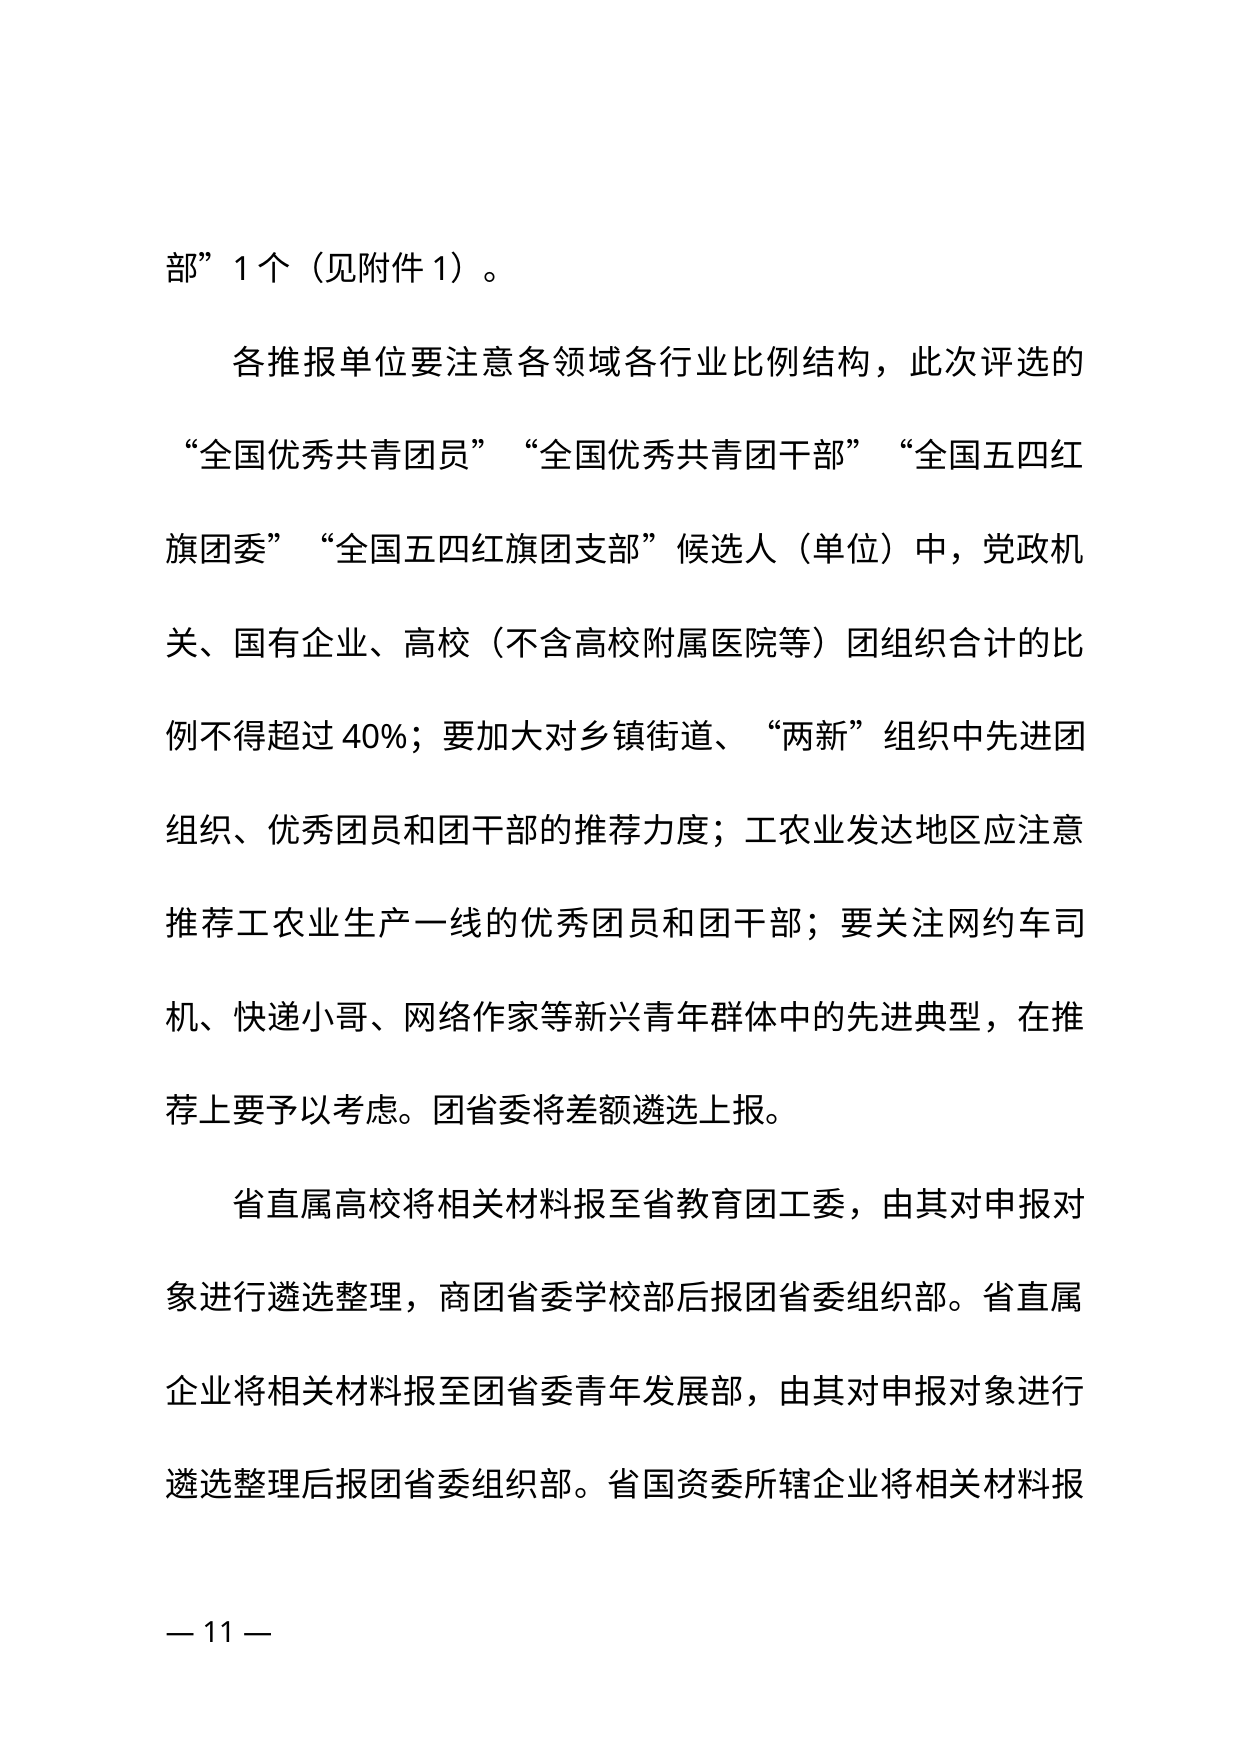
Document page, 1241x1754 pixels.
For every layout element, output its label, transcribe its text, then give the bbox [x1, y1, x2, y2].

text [165, 1155, 1087, 1529]
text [165, 219, 1087, 313]
text 各推报单位要注意各领域各行业比例结构，此次评选的“全国优秀共青团员”“全国优秀共青团干部”“全国五四红旗团委”“全国五四红旗团支部”候选人（单位）中，党政机关、国有企业、高校（不含高校附属医院等）团组织合计的比例不得超过40%；要加大对乡镇街道、“两新”组织中先进团组织、优秀团员和团干部的推荐力度；工农业发达地区应注意推荐工农业生产一线的优秀团员和团干部；要关注网约车司机、快递小哥、网络作家等新兴青年群体中的先进典型，在推荐上要予以考虑。团省委将差额遴选上报。 [165, 313, 1087, 1155]
